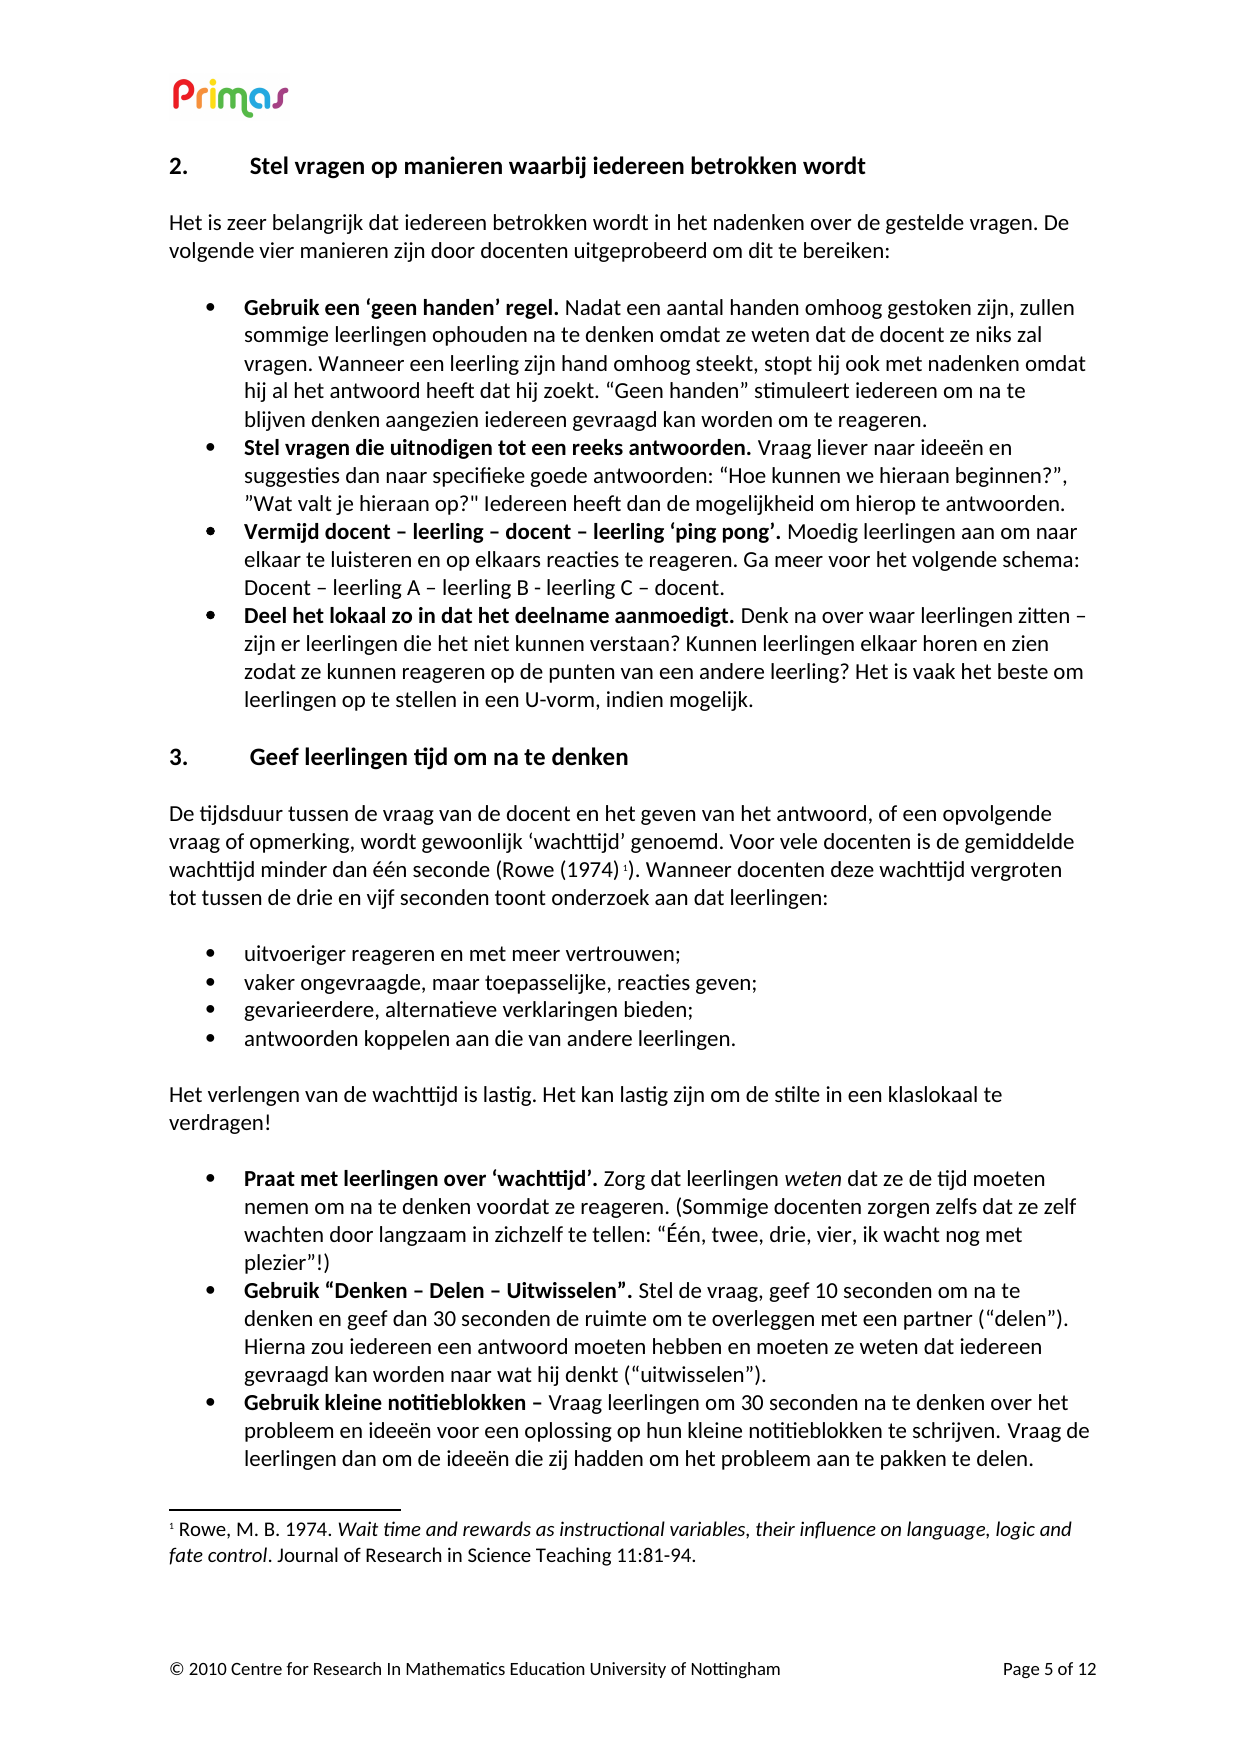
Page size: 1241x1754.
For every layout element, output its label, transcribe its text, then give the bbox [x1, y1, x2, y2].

list vaker ongevraagde, maar toepasselijke, reacties geven; [206, 968, 1093, 996]
list Deel het lokaal zo in dat het deelname aanmoedigt. Denk na over waar leerlingen zitten – zijn er leerlingen die het niet kunnen verstaan? Kunnen leerlingen elkaar horen en zien zodat ze kunnen reageren op de punten van een andere leerling? Het is vaak het beste om leerlingen op te stellen in een U-vorm, indien mogelijk. [206, 601, 1093, 713]
list Gebruik kleine notitieblokken – Vraag leerlingen om 30 seconden na te denken over het probleem en ideeën voor een oplossing op hun kleine notitieblokken te schrijven. Vraag de leerlingen dan om de ideeën die zij hadden om het probleem aan te pakken te delen. [206, 1388, 1093, 1472]
picture [168, 73, 291, 121]
list Stel vragen die uitnodigen tot een reeks antwoorden. Vraag liever naar ideeën en suggesties dan naar specifieke goede antwoorden: “Hoe kunnen we hieraan beginnen?”, ”Wat valt je hieraan op?" Iedereen heeft dan de mogelijkheid om hierop te antwoorden. [206, 433, 1093, 517]
list uitvoeriger reageren en met meer vertrouwen; [206, 939, 1093, 968]
list gevarieerdere, alternatieve verklaringen bieden; [206, 996, 1093, 1024]
text Het verlengen van de wachttijd is lastig. Het kan lastig zijn om de stilte in een klaslokaal te verdragen! [169, 1080, 1093, 1136]
text Het is zeer belangrijk dat iedereen betrokken wordt in het nadenken over de gestelde vragen. De volgende vier manieren zijn door docenten uitgeprobeerd om dit te bereiken: [169, 208, 1093, 264]
list antwoorden koppelen aan die van andere leerlingen. [206, 1024, 1093, 1052]
list Gebruik een ‘geen handen’ regel. Nadat een aantal handen omhoog gestoken zijn, zullen sommige leerlingen ophouden na te denken omdat ze weten dat de docent ze niks zal vragen. Wanneer een leerling zijn hand omhoog steekt, stopt hij ook met nadenken omdat hij al het antwoord heeft dat hij zoekt. “Geen handen” stimuleert iedereen om na te blijven denken aangezien iedereen gevraagd kan worden om te reageren. [206, 293, 1093, 433]
list Gebruik “Denken – Delen – Uitwisselen”. Stel de vraag, geef 10 seconden om na te denken en geef dan 30 seconden de ruimte om te overleggen met een partner (“delen”). Hierna zou iedereen een antwoord moeten hebben en moeten ze weten dat iedereen gevraagd kan worden naar wat hij denkt (“uitwisselen”). [206, 1276, 1093, 1388]
list Vermijd docent – leerling – docent – leerling ‘ping pong’. Moedig leerlingen aan om naar elkaar te luisteren en op elkaars reacties te reageren. Ga meer voor het volgende schema: Docent – leerling A – leerling B - leerling C – docent. [206, 517, 1093, 601]
list Praat met leerlingen over ‘wachttijd’. Zorg dat leerlingen weten dat ze de tijd moeten nemen om na te denken voordat ze reageren. (Sommige docenten zorgen zelfs dat ze zelf wachten door langzaam in zichzelf te tellen: “Één, twee, drie, vier, ik wacht nog met plezier”!) [206, 1164, 1093, 1276]
subtitle 2. Stel vragen op manieren waarbij iedereen betrokken wordt [169, 150, 1093, 181]
subtitle 3. Geef leerlingen tijd om na te denken [169, 741, 1093, 771]
text De tijdsduur tussen de vraag van de docent en het geven van het antwoord, of een opvolgende vraag of opmerking, wordt gewoonlijk ‘wachttijd’ genoemd. Voor vele docenten is de gemiddelde wachttijd minder dan één seconde (Rowe (1974) ). Wanneer docenten deze wachttijd vergroten tot tussen de drie en vijf seconden toont onderzoek aan dat leerlingen: [169, 799, 1093, 939]
